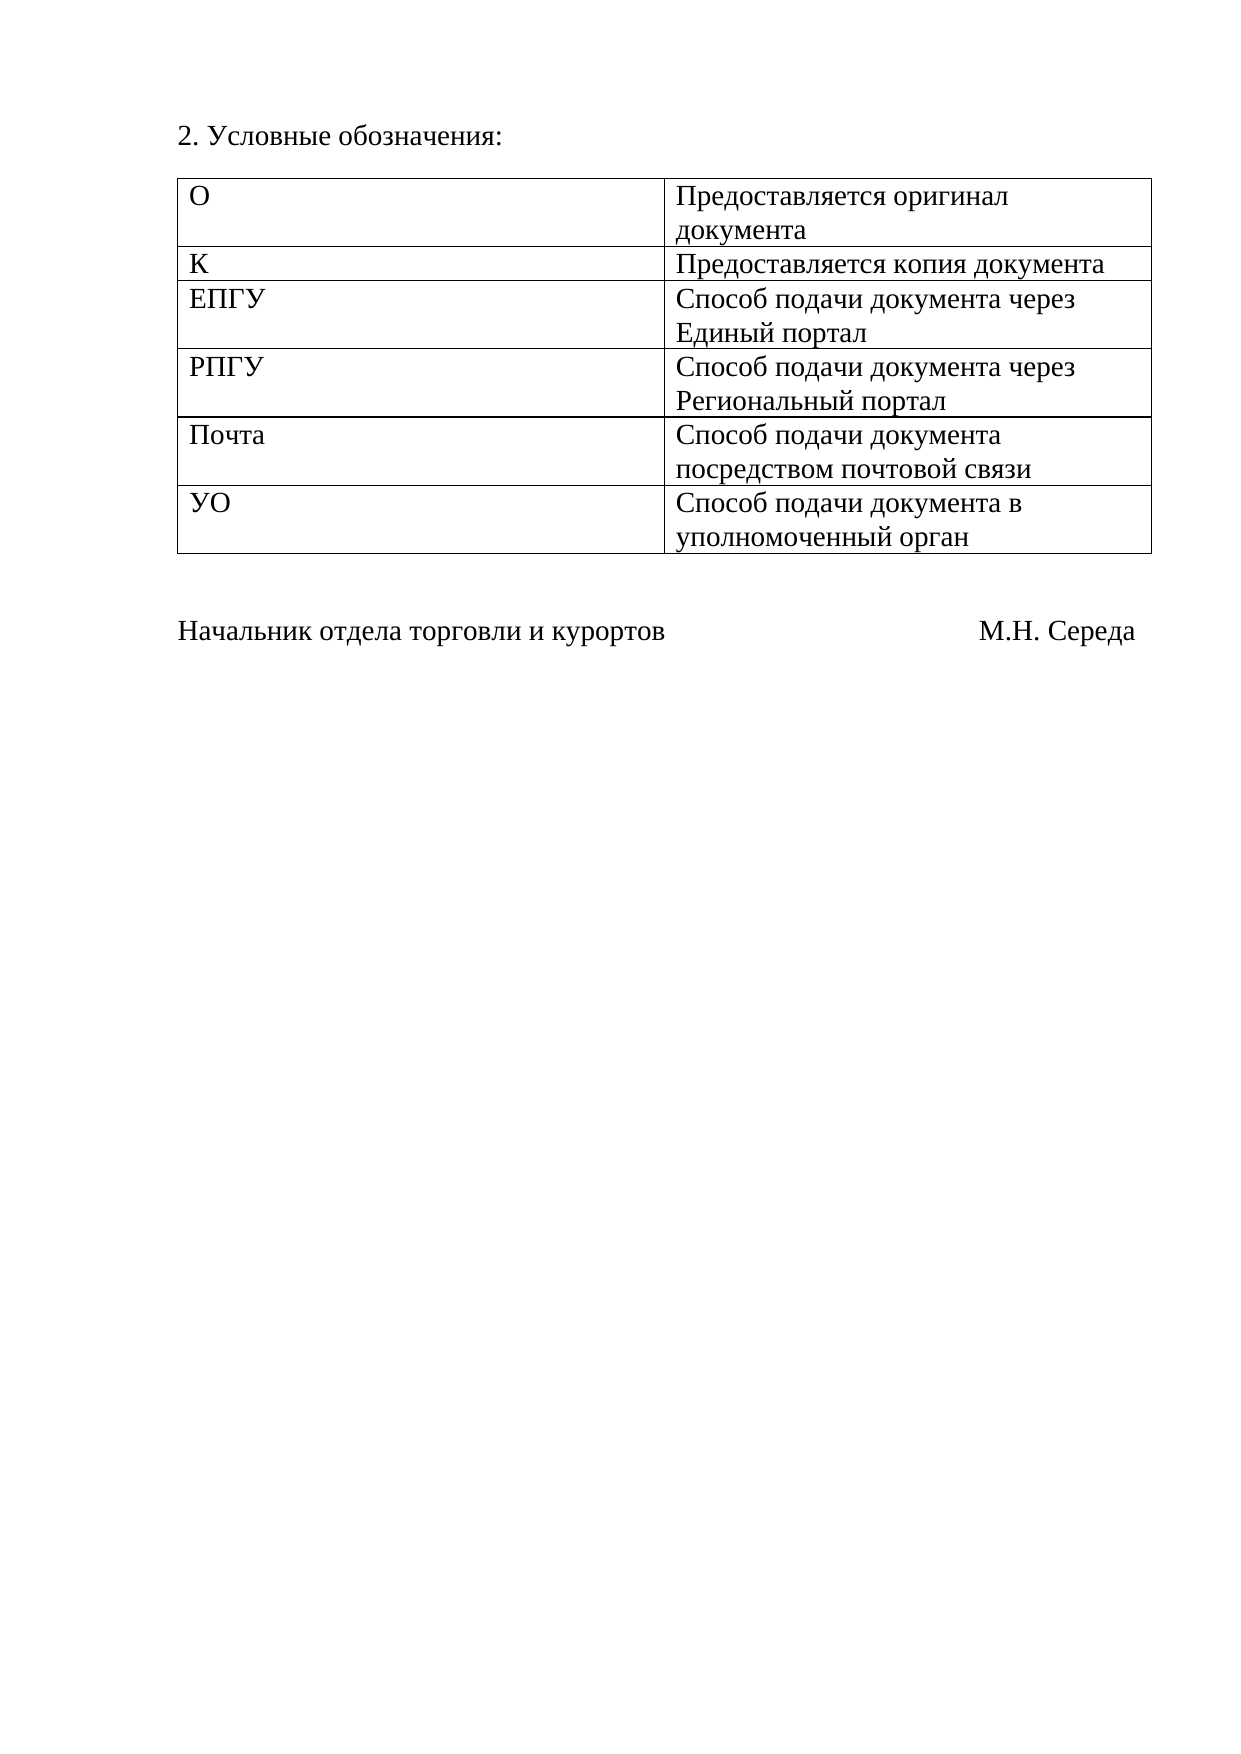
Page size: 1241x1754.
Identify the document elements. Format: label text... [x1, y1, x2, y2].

table_header О [178, 179, 664, 246]
table_cell К [178, 247, 664, 280]
table_cell РПГУ [178, 349, 664, 416]
table_header Предоставляется оригинал документа [665, 179, 1151, 246]
table_cell УО [178, 486, 664, 553]
table_cell Способ подачи документа посредством почтовой связи [665, 418, 1151, 484]
table_cell ЕПГУ [178, 281, 664, 348]
table_cell Способ подачи документа через Единый портал [665, 281, 1151, 348]
text 2. Условные обозначения: [177, 118, 1152, 152]
table_cell Почта [178, 418, 664, 484]
text Начальник отдела торговли и курортов М.Н. Середа [177, 613, 1152, 647]
table_cell Предоставляется копия документа [665, 247, 1151, 280]
table_cell Способ подачи документа в уполномоченный орган [665, 486, 1151, 553]
table_cell Способ подачи документа через Региональный портал [665, 349, 1151, 416]
